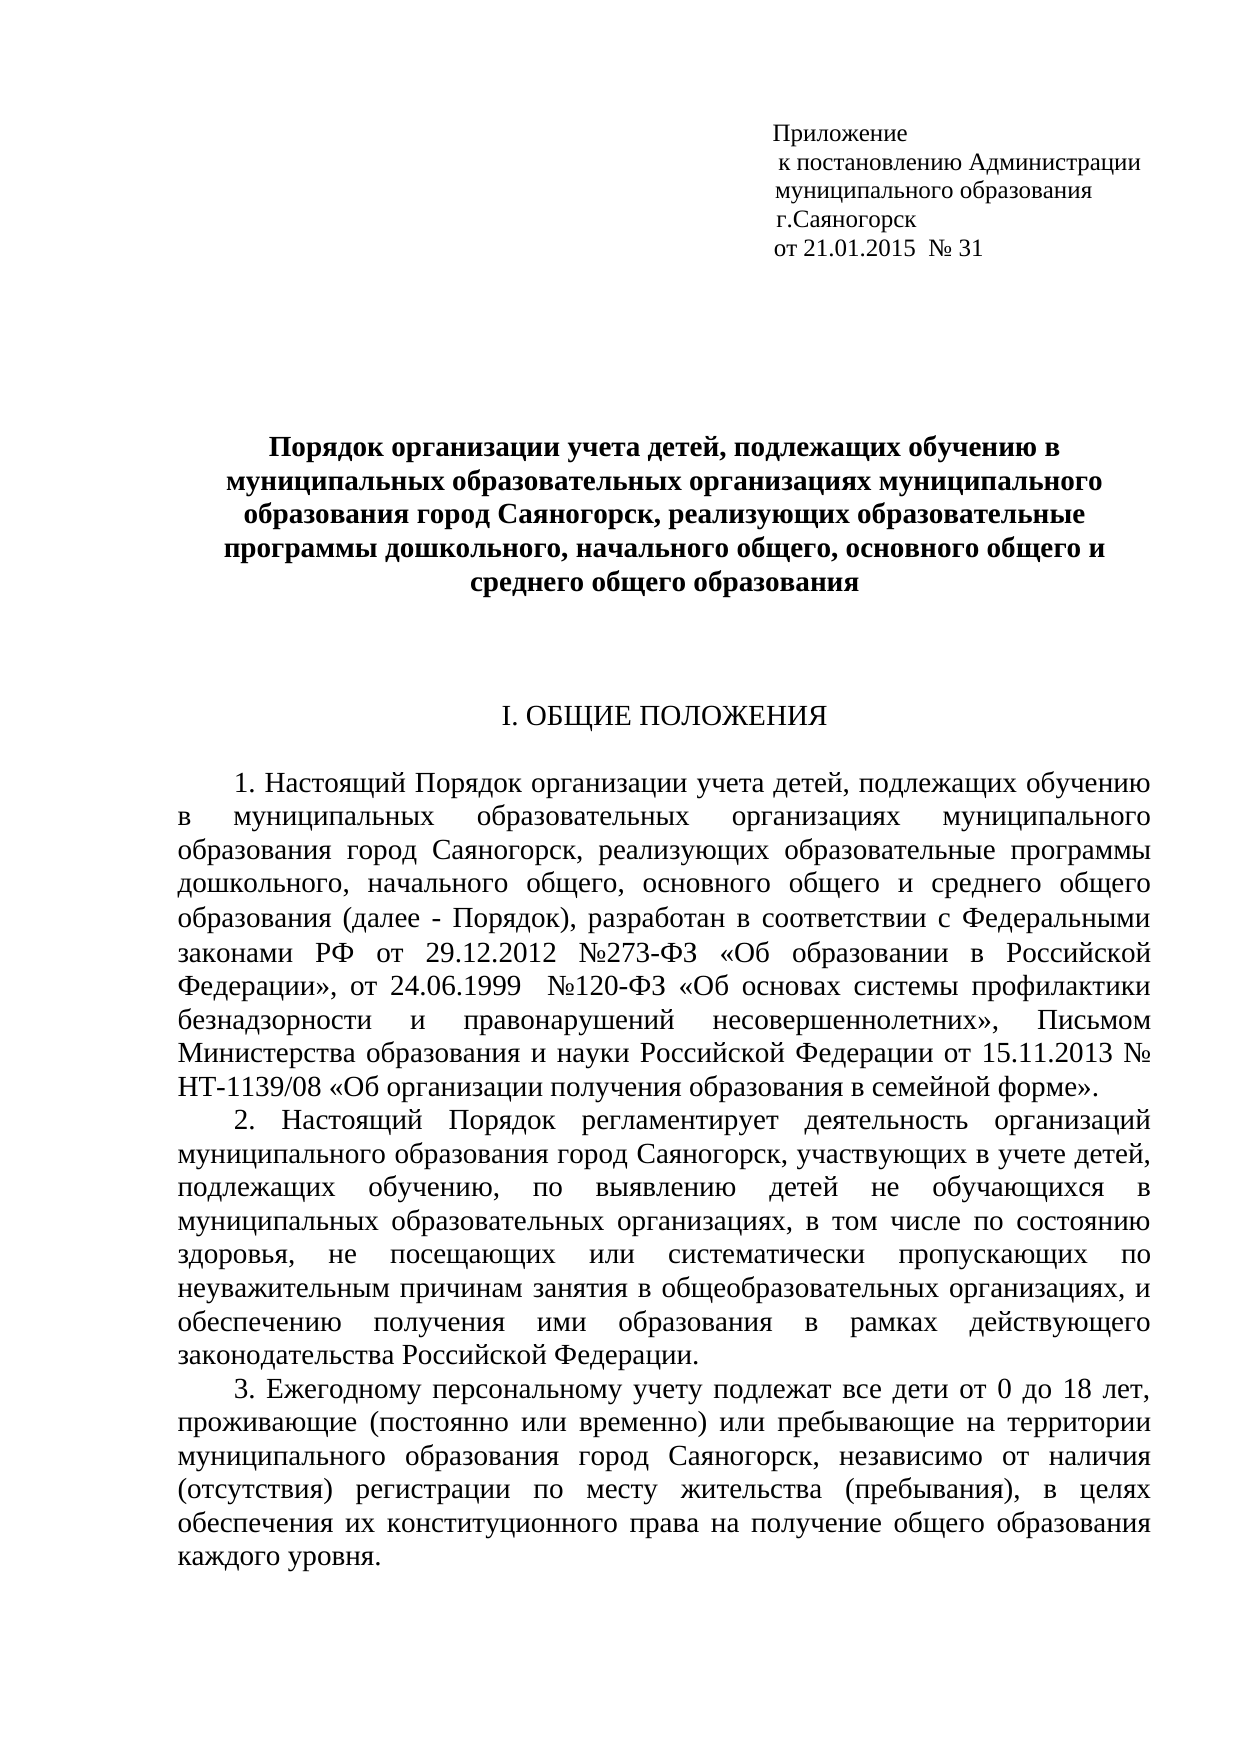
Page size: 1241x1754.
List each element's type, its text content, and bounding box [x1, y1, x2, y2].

text Приложение [177, 118, 1152, 147]
text к постановлению Администрации [620, 147, 1152, 176]
text 2. Настоящий Порядок регламентирует деятельность организаций муниципального образования город Саяногорск, участвующих в учете детей, подлежащих обучению, по выявлению детей не обучающихся в муниципальных образовательных организациях, в том числе по состоянию здоровья, не посещающих или систематически пропускающих по неуважительным причинам занятия в общеобразовательных организациях, и обеспечению получения ими образования в рамках действующего законодательства Российской Федерации. [177, 1102, 1152, 1371]
text 1. Настоящий Порядок организации учета детей, подлежащих обучению в муниципальных образовательных организациях муниципального образования город Саяногорск, реализующих образовательные программы дошкольного, начального общего, основного общего и среднего общего образования (далее - Порядок), разработан в соответствии с Федеральными законами РФ от 29.12.2012 №273-ФЗ «Об образовании в Российской Федерации», от 24.06.1999 №120-ФЗ «Об основах системы профилактики безнадзорности и правонарушений несовершеннолетних», Письмом Министерства образования и науки Российской Федерации от 15.11.2013 № НТ-1139/08 «Об организации получения образования в семейной форме». [177, 765, 1152, 1102]
text муниципального образования [620, 176, 1152, 204]
text 3. Ежегодному персональному учету подлежат все дети от 0 до 18 лет, проживающие (постоянно или временно) или пребывающие на территории муниципального образования город Саяногорск, независимо от наличия (отсутствия) регистрации по месту жительства (пребывания), в целях обеспечения их конституционного права на получение общего образования каждого уровня. [177, 1371, 1152, 1572]
text от 21.01.2015 № 31 [620, 233, 1152, 262]
text I. ОБЩИЕ ПОЛОЖЕНИЯ [177, 698, 1152, 731]
text Порядок организации учета детей, подлежащих обучению в муниципальных образовательных организациях муниципального образования город Саяногорск, реализующих образовательные программы дошкольного, начального общего, основного общего и среднего общего образования [177, 429, 1152, 597]
text г.Саяногорск [398, 204, 1152, 233]
